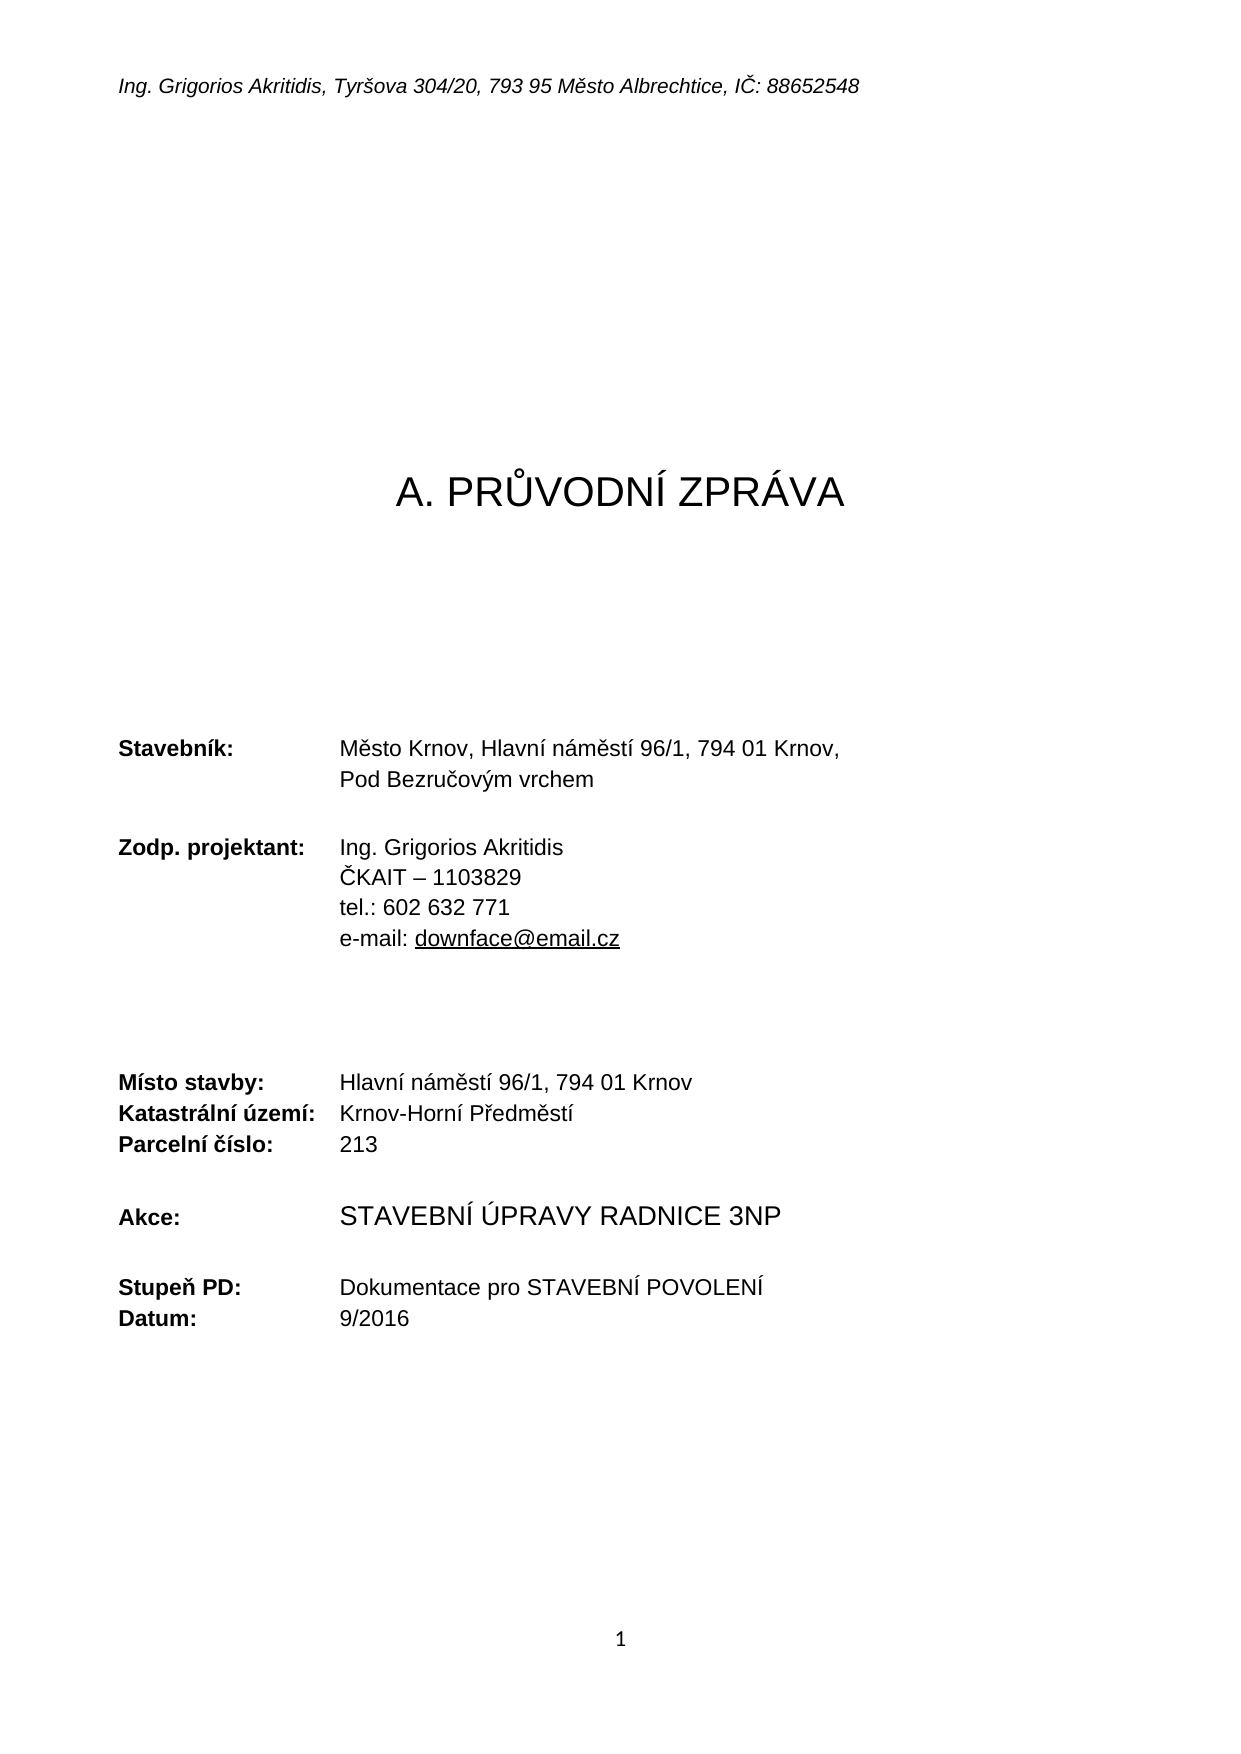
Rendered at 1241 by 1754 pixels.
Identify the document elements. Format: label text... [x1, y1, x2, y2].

text Místo stavby: Hlavní náměstí 96/1, 794 01 Krnov [118, 1068, 1122, 1095]
text Zodp. projektant: Ing. Grigorios Akritidis [118, 834, 1122, 860]
text Akce: STAVEBNÍ ÚPRAVY RADNICE 3NP [118, 1200, 1122, 1231]
text Datum: 9/2016 [118, 1305, 1122, 1332]
text Pod Bezručovým vrchem [266, 766, 1122, 792]
text Stupeň PD: Dokumentace pro STAVEBNÍ POVOLENÍ [118, 1274, 1122, 1301]
text Parcelní číslo: 213 [118, 1131, 1122, 1157]
text ČKAIT – 1103829 [266, 864, 1122, 890]
text e-mail: downface@email.cz [266, 924, 1122, 951]
text Katastrální území: Krnov-Horní Předměstí [118, 1100, 1122, 1126]
text A. PRŮVODNÍ ZPRÁVA [118, 468, 1122, 516]
text tel.: 602 632 771 [266, 894, 1122, 921]
text Stavebník: Město Krnov, Hlavní náměstí 96/1, 794 01 Krnov, [118, 734, 1122, 761]
